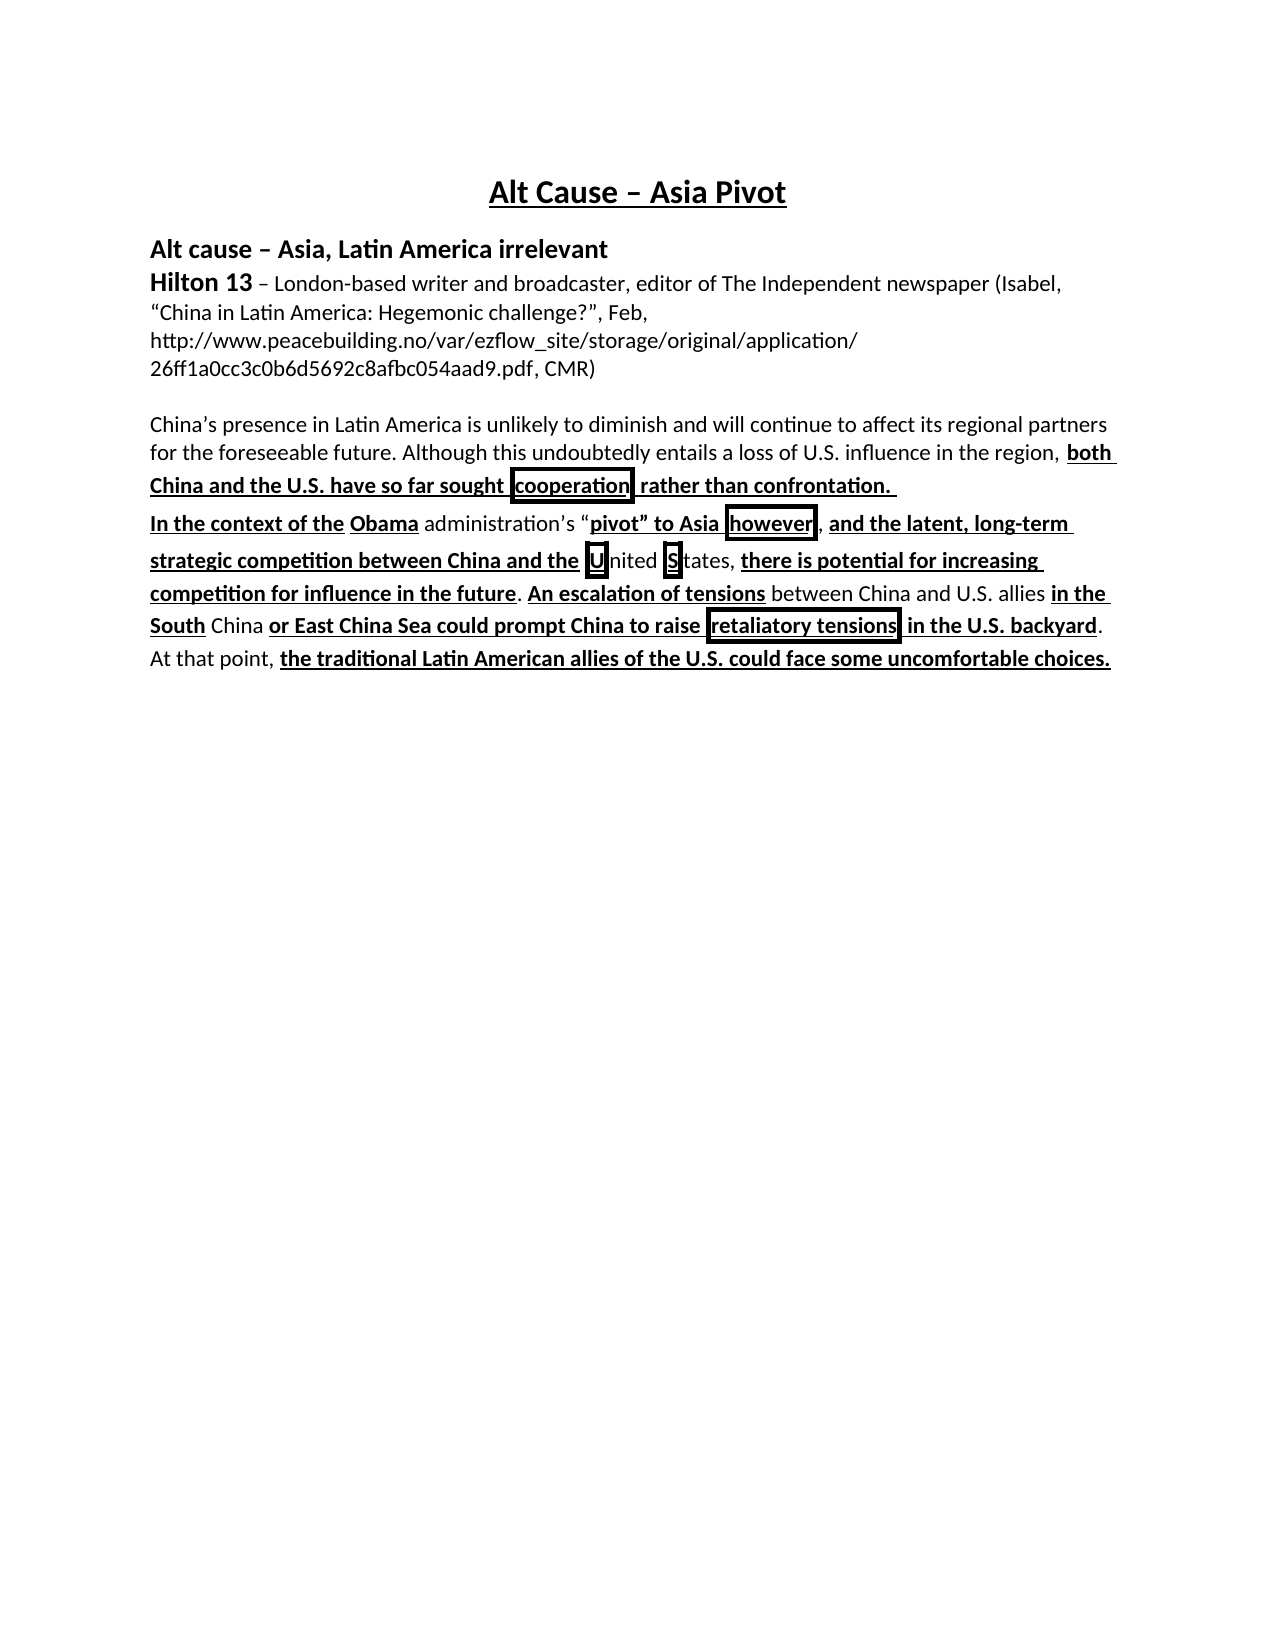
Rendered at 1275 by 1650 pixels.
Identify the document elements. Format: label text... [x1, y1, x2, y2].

text China’s presence in Latin America is unlikely to diminish and will continue to affect its regional partners for the foreseeable future. Although this undoubtedly entails a loss of U.S. influence in the region, both China and the U.S. have so far sought cooperation rather than confrontation. [150, 411, 1125, 504]
subtitle Alt Cause – Asia Pivot [150, 171, 1125, 212]
text In the context of the Obama administration’s “pivot” to Asia however, and the latent, long-term strategic competition between China and the United States, there is potential for increasing competition for influence in the future. An escalation of tensions between China and U.S. allies in the South China or East China Sea could prompt China to raise retaliatory tensions in the U.S. backyard. At that point, the traditional Latin American allies of the U.S. could face some uncomfortable choices. [150, 504, 1125, 672]
text Hilton 13 – London-based writer and broadcaster, editor of The Independent newspaper (Isabel, “China in Latin America: Hegemonic challenge?”, Feb, http://www.peacebuilding.no/var/ezflow_site/storage/original/application/26ff1a0cc3c0b6d5692c8afbc054aad9.pdf, CMR) [150, 265, 1125, 382]
subtitle Alt cause – Asia, Latin America irrelevant [150, 232, 1125, 265]
